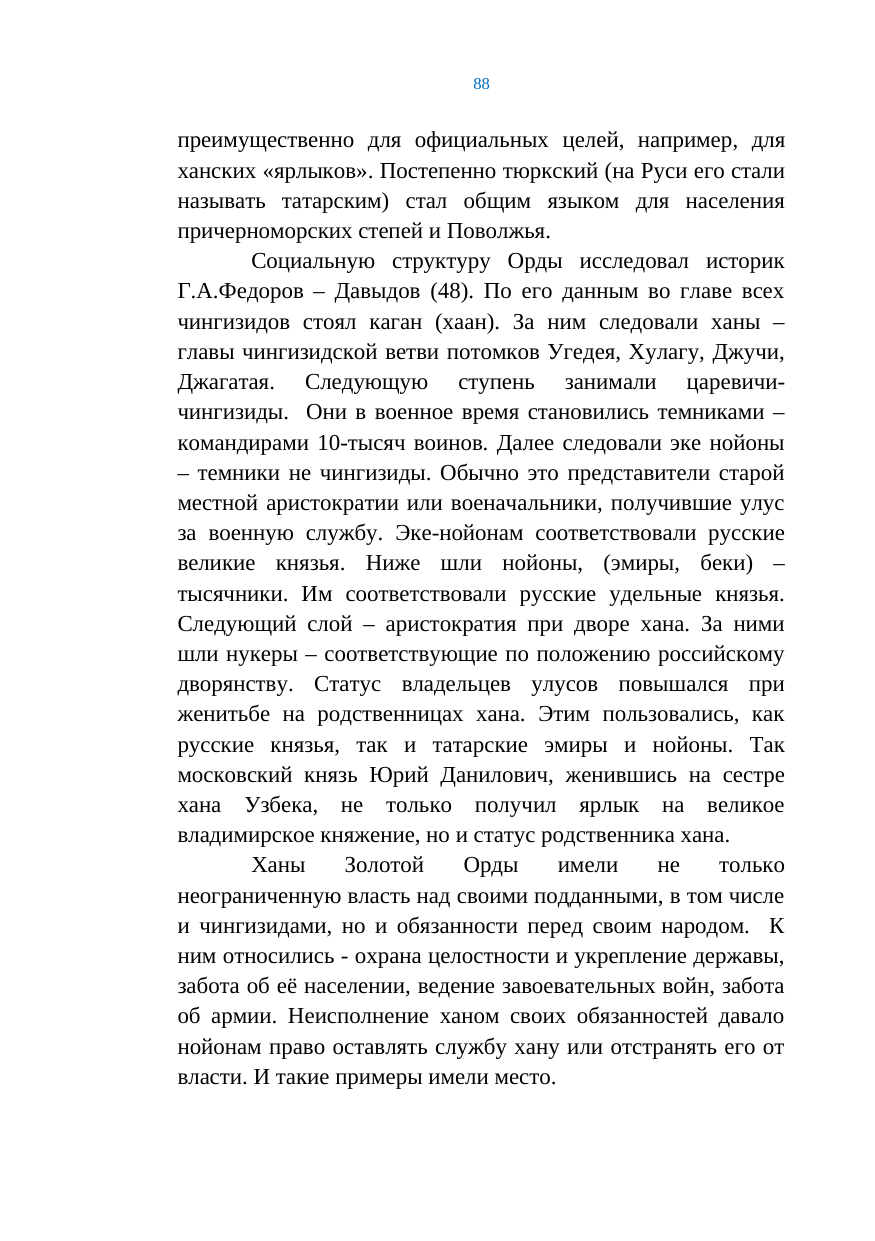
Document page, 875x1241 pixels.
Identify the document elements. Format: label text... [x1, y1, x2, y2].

text Ханы Золотой Орды имели не только неограниченную власть над своими подданными, в том числе и чингизидами, но и обязанности перед своим народом. К ним относились - охрана целостности и укрепление державы, забота об её населении, ведение завоевательных войн, забота об армии. Неисполнение ханом своих обязанностей давало нойонам право оставлять службу хану или отстранять его от власти. И такие примеры имели место. [177, 852, 786, 1089]
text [177, 127, 786, 243]
text Социальную структуру Орды исследовал историк Г.А.Федоров – Давыдов (48). По его данным во главе всех чингизидов стоял каган (хаан). За ним следовали ханы – главы чингизидской ветви потомков Угедея, Хулагу, Джучи, Джагатая. Следующую ступень занимали царевичи-чингизиды. Они в военное время становились темниками – командирами 10-тысяч воинов. Далее следовали эке нойоны – темники не чингизиды. Обычно это представители старой местной аристократии или военачальники, получившие улус за военную службу. Эке-нойонам соответствовали русские великие князья. Ниже шли нойоны, (эмиры, беки) – тысячники. Им соответствовали русские удельные князья. Следующий слой – аристократия при дворе хана. За ними шли нукеры – соответствующие по положению российскому дворянству. Статус владельцев улусов повышался при женитьбе на родственницах хана. Этим пользовались, как русские князья, так и татарские эмиры и нойоны. Так московский князь Юрий Данилович, женившись на сестре хана Узбека, не только получил ярлык на великое владимирское княжение, но и статус родственника хана. [177, 247, 786, 848]
